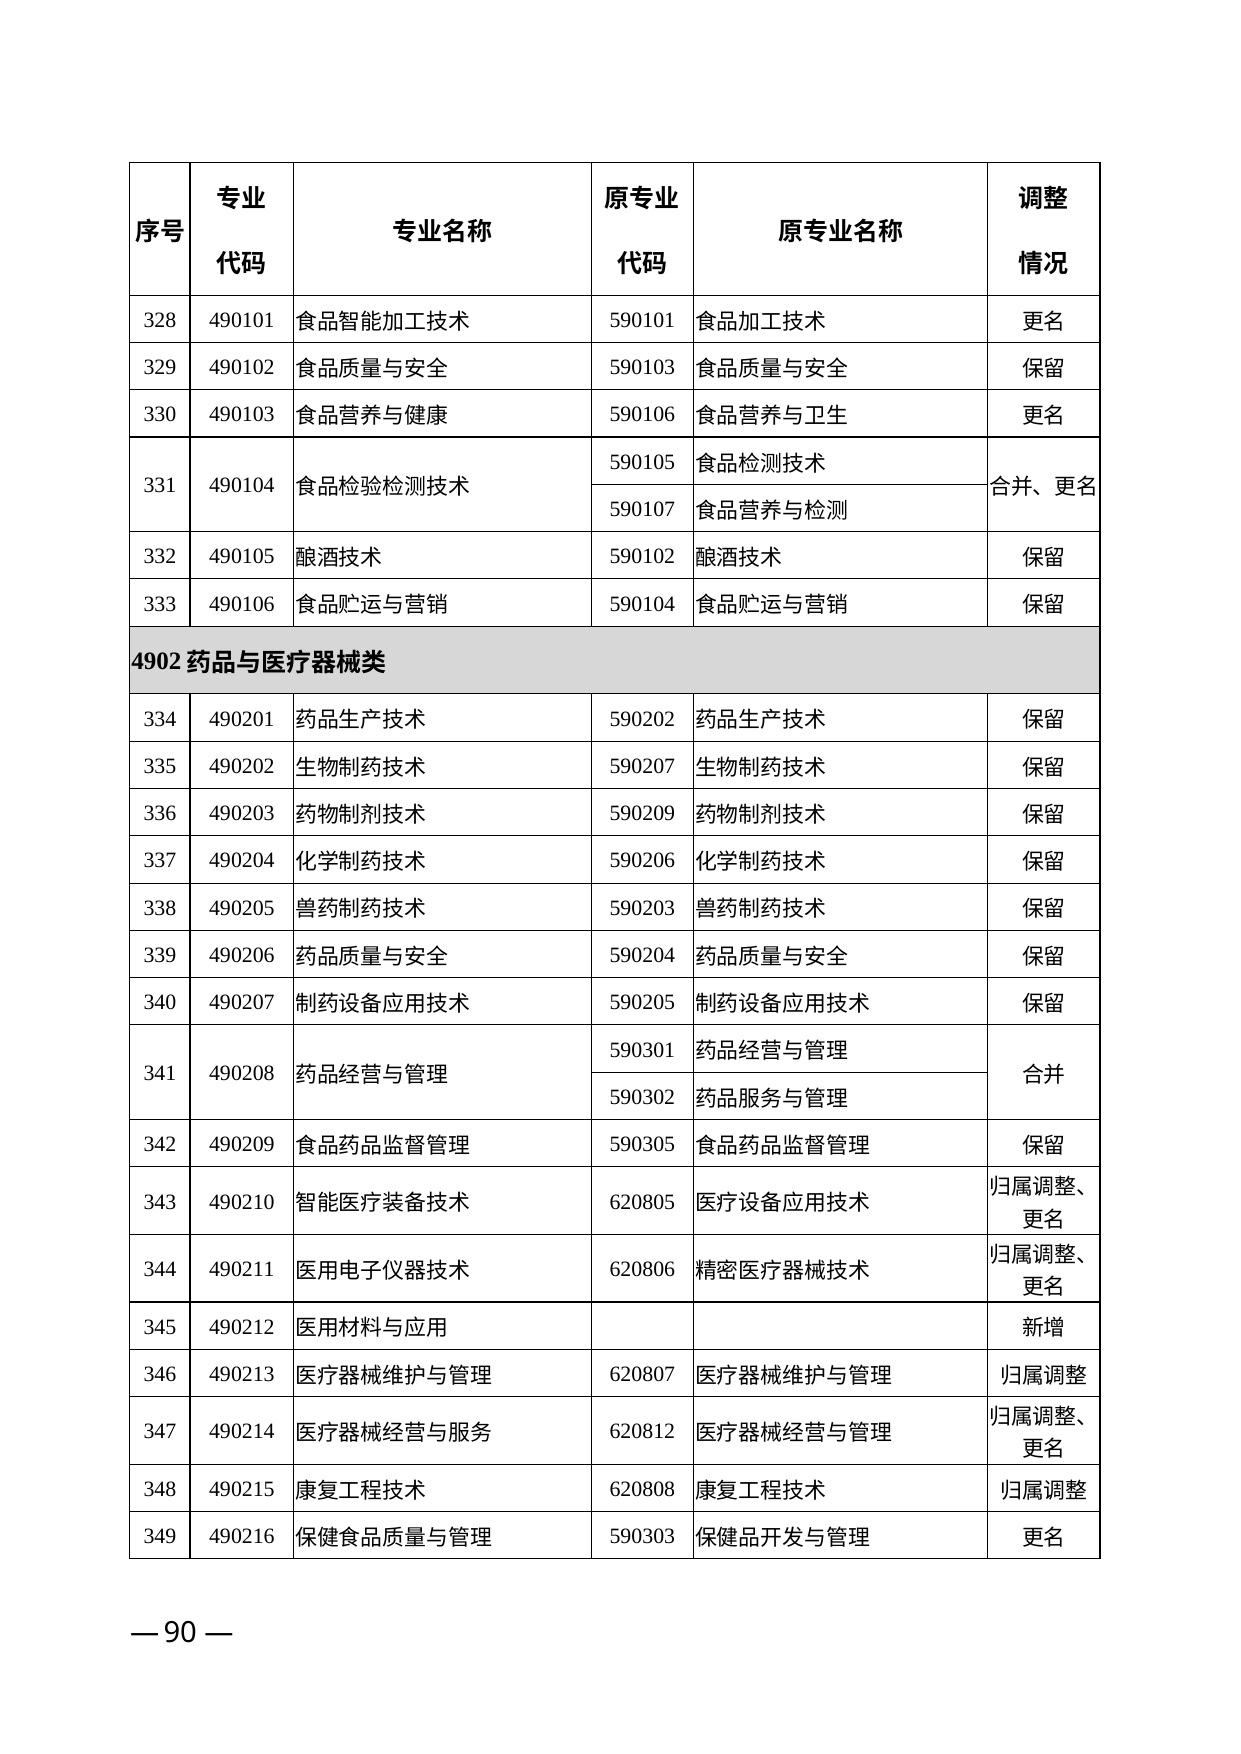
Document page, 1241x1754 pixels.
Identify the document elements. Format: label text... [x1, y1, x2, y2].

table_cell 食品检验检测技术 [294, 438, 591, 531]
table_cell 保留 [988, 836, 1099, 882]
table_cell 食品营养与检测 [694, 485, 987, 531]
table_cell 保健食品质量与管理 [294, 1512, 591, 1558]
table_header 专业 代码 [191, 163, 293, 294]
table_cell 341 [130, 1025, 189, 1119]
table_cell 酿酒技术 [694, 532, 987, 578]
table_cell 590203 [592, 884, 693, 930]
table_cell 334 [130, 694, 189, 741]
table_cell 590104 [592, 579, 693, 626]
table_cell 药物制剂技术 [694, 789, 987, 835]
table_cell 590107 [592, 485, 693, 531]
table_cell 食品贮运与营销 [694, 579, 987, 626]
table_cell 348 [130, 1465, 189, 1511]
table_cell 590303 [592, 1512, 693, 1558]
table_cell 344 [130, 1235, 189, 1301]
table_cell 医疗器械经营与服务 [294, 1397, 591, 1463]
table_cell 制药设备应用技术 [294, 978, 591, 1024]
table_cell 保留 [988, 579, 1099, 626]
table_cell 490212 [191, 1303, 293, 1349]
table_cell 食品营养与卫生 [694, 390, 987, 436]
table_cell 590205 [592, 978, 693, 1024]
table_cell 337 [130, 836, 189, 882]
table_cell 490209 [191, 1120, 293, 1166]
table_cell 食品质量与安全 [294, 343, 591, 389]
table_cell 590202 [592, 694, 693, 741]
table_header 原专业 代码 [592, 163, 693, 294]
table_cell 331 [130, 438, 189, 531]
table_cell 精密医疗器械技术 [694, 1235, 987, 1301]
table_cell 336 [130, 789, 189, 835]
table_cell 590302 [592, 1073, 693, 1119]
table_cell 590209 [592, 789, 693, 835]
table_cell 490210 [191, 1167, 293, 1234]
table_cell 490106 [191, 579, 293, 626]
table_cell 329 [130, 343, 189, 389]
table_cell 食品质量与安全 [694, 343, 987, 389]
table_cell 制药设备应用技术 [694, 978, 987, 1024]
table_cell 更名 [988, 390, 1099, 436]
table_cell 新增 [988, 1303, 1099, 1349]
table_cell 食品药品监督管理 [694, 1120, 987, 1166]
table_cell 食品营养与健康 [294, 390, 591, 436]
table_cell 药品质量与安全 [294, 931, 591, 977]
table_cell 保留 [988, 884, 1099, 930]
table_cell 合并 [988, 1025, 1099, 1119]
table_cell 药品经营与管理 [694, 1025, 987, 1072]
table_cell 归属调整、更名 [988, 1167, 1099, 1234]
table_cell 医疗器械经营与管理 [694, 1397, 987, 1463]
table_cell 590204 [592, 931, 693, 977]
table_cell 342 [130, 1120, 189, 1166]
table_cell 490213 [191, 1350, 293, 1396]
table_cell 保留 [988, 978, 1099, 1024]
table_cell 490204 [191, 836, 293, 882]
table_cell 智能医疗装备技术 [294, 1167, 591, 1234]
table_cell 590106 [592, 390, 693, 436]
table_cell 保留 [988, 532, 1099, 578]
table_cell 590101 [592, 296, 693, 342]
table_cell 620808 [592, 1465, 693, 1511]
table_cell 490211 [191, 1235, 293, 1301]
table_cell 590207 [592, 742, 693, 788]
table_cell 归属调整、更名 [988, 1397, 1099, 1463]
table_cell 330 [130, 390, 189, 436]
table_cell [592, 1303, 693, 1349]
table_cell 490208 [191, 1025, 293, 1119]
table_cell 590206 [592, 836, 693, 882]
table_cell 归属调整 [988, 1350, 1099, 1396]
table_cell 康复工程技术 [694, 1465, 987, 1511]
table_cell 食品加工技术 [694, 296, 987, 342]
table_cell 620812 [592, 1397, 693, 1463]
table_cell 343 [130, 1167, 189, 1234]
table_cell 保留 [988, 1120, 1099, 1166]
table_cell 医用材料与应用 [294, 1303, 591, 1349]
table_cell 归属调整 [988, 1465, 1099, 1511]
table_cell 620807 [592, 1350, 693, 1396]
table_cell 335 [130, 742, 189, 788]
table_cell 保留 [988, 742, 1099, 788]
table_cell 490206 [191, 931, 293, 977]
table_cell 590105 [592, 438, 693, 484]
table_cell 食品智能加工技术 [294, 296, 591, 342]
table_cell 347 [130, 1397, 189, 1463]
table_cell 620805 [592, 1167, 693, 1234]
table_cell 338 [130, 884, 189, 930]
table_cell 药物制剂技术 [294, 789, 591, 835]
table_cell 345 [130, 1303, 189, 1349]
table_cell 药品服务与管理 [694, 1073, 987, 1119]
table_cell 490216 [191, 1512, 293, 1558]
table_cell 生物制药技术 [694, 742, 987, 788]
table_cell 333 [130, 579, 189, 626]
table_cell 590305 [592, 1120, 693, 1166]
table_cell 合并、更名 [988, 438, 1099, 531]
table_cell 620806 [592, 1235, 693, 1301]
table_cell 化学制药技术 [694, 836, 987, 882]
table_cell 590301 [592, 1025, 693, 1072]
table_header 调整 情况 [988, 163, 1099, 294]
table_cell 药品生产技术 [694, 694, 987, 741]
table_cell 490205 [191, 884, 293, 930]
table_cell 349 [130, 1512, 189, 1558]
table_cell 490103 [191, 390, 293, 436]
table_cell 490215 [191, 1465, 293, 1511]
table_cell 归属调整、更名 [988, 1235, 1099, 1301]
table_cell 药品质量与安全 [694, 931, 987, 977]
table_cell 490202 [191, 742, 293, 788]
table_cell 酿酒技术 [294, 532, 591, 578]
table_cell 医疗设备应用技术 [694, 1167, 987, 1234]
table_cell 340 [130, 978, 189, 1024]
table_cell 药品经营与管理 [294, 1025, 591, 1119]
table_cell 490102 [191, 343, 293, 389]
table_cell 保健品开发与管理 [694, 1512, 987, 1558]
table_cell 328 [130, 296, 189, 342]
table_cell 保留 [988, 694, 1099, 741]
table_cell 兽药制药技术 [294, 884, 591, 930]
table_cell 332 [130, 532, 189, 578]
table_cell 更名 [988, 296, 1099, 342]
table_cell 食品药品监督管理 [294, 1120, 591, 1166]
table_cell 医用电子仪器技术 [294, 1235, 591, 1301]
table_header 专业名称 [294, 163, 591, 294]
table_cell 食品检测技术 [694, 438, 987, 484]
table_cell 兽药制药技术 [694, 884, 987, 930]
table_header 序号 [130, 163, 189, 294]
table_cell 康复工程技术 [294, 1465, 591, 1511]
table_cell 339 [130, 931, 189, 977]
table_cell 490201 [191, 694, 293, 741]
table_cell 490214 [191, 1397, 293, 1463]
table_cell 346 [130, 1350, 189, 1396]
table_cell 4902药品与医疗器械类 [130, 627, 1099, 693]
table_cell 590102 [592, 532, 693, 578]
table_cell 490101 [191, 296, 293, 342]
table_cell 490203 [191, 789, 293, 835]
table_cell 医疗器械维护与管理 [694, 1350, 987, 1396]
table_cell 医疗器械维护与管理 [294, 1350, 591, 1396]
table_cell 药品生产技术 [294, 694, 591, 741]
table_cell 490104 [191, 438, 293, 531]
table_cell 保留 [988, 343, 1099, 389]
table_cell 490207 [191, 978, 293, 1024]
table_cell 保留 [988, 931, 1099, 977]
table_cell [694, 1303, 987, 1349]
table_cell 保留 [988, 789, 1099, 835]
table_cell 生物制药技术 [294, 742, 591, 788]
table_header 原专业名称 [694, 163, 987, 294]
table_cell 590103 [592, 343, 693, 389]
table_cell 化学制药技术 [294, 836, 591, 882]
table_cell 490105 [191, 532, 293, 578]
table_cell 食品贮运与营销 [294, 579, 591, 626]
table_cell 更名 [988, 1512, 1099, 1558]
